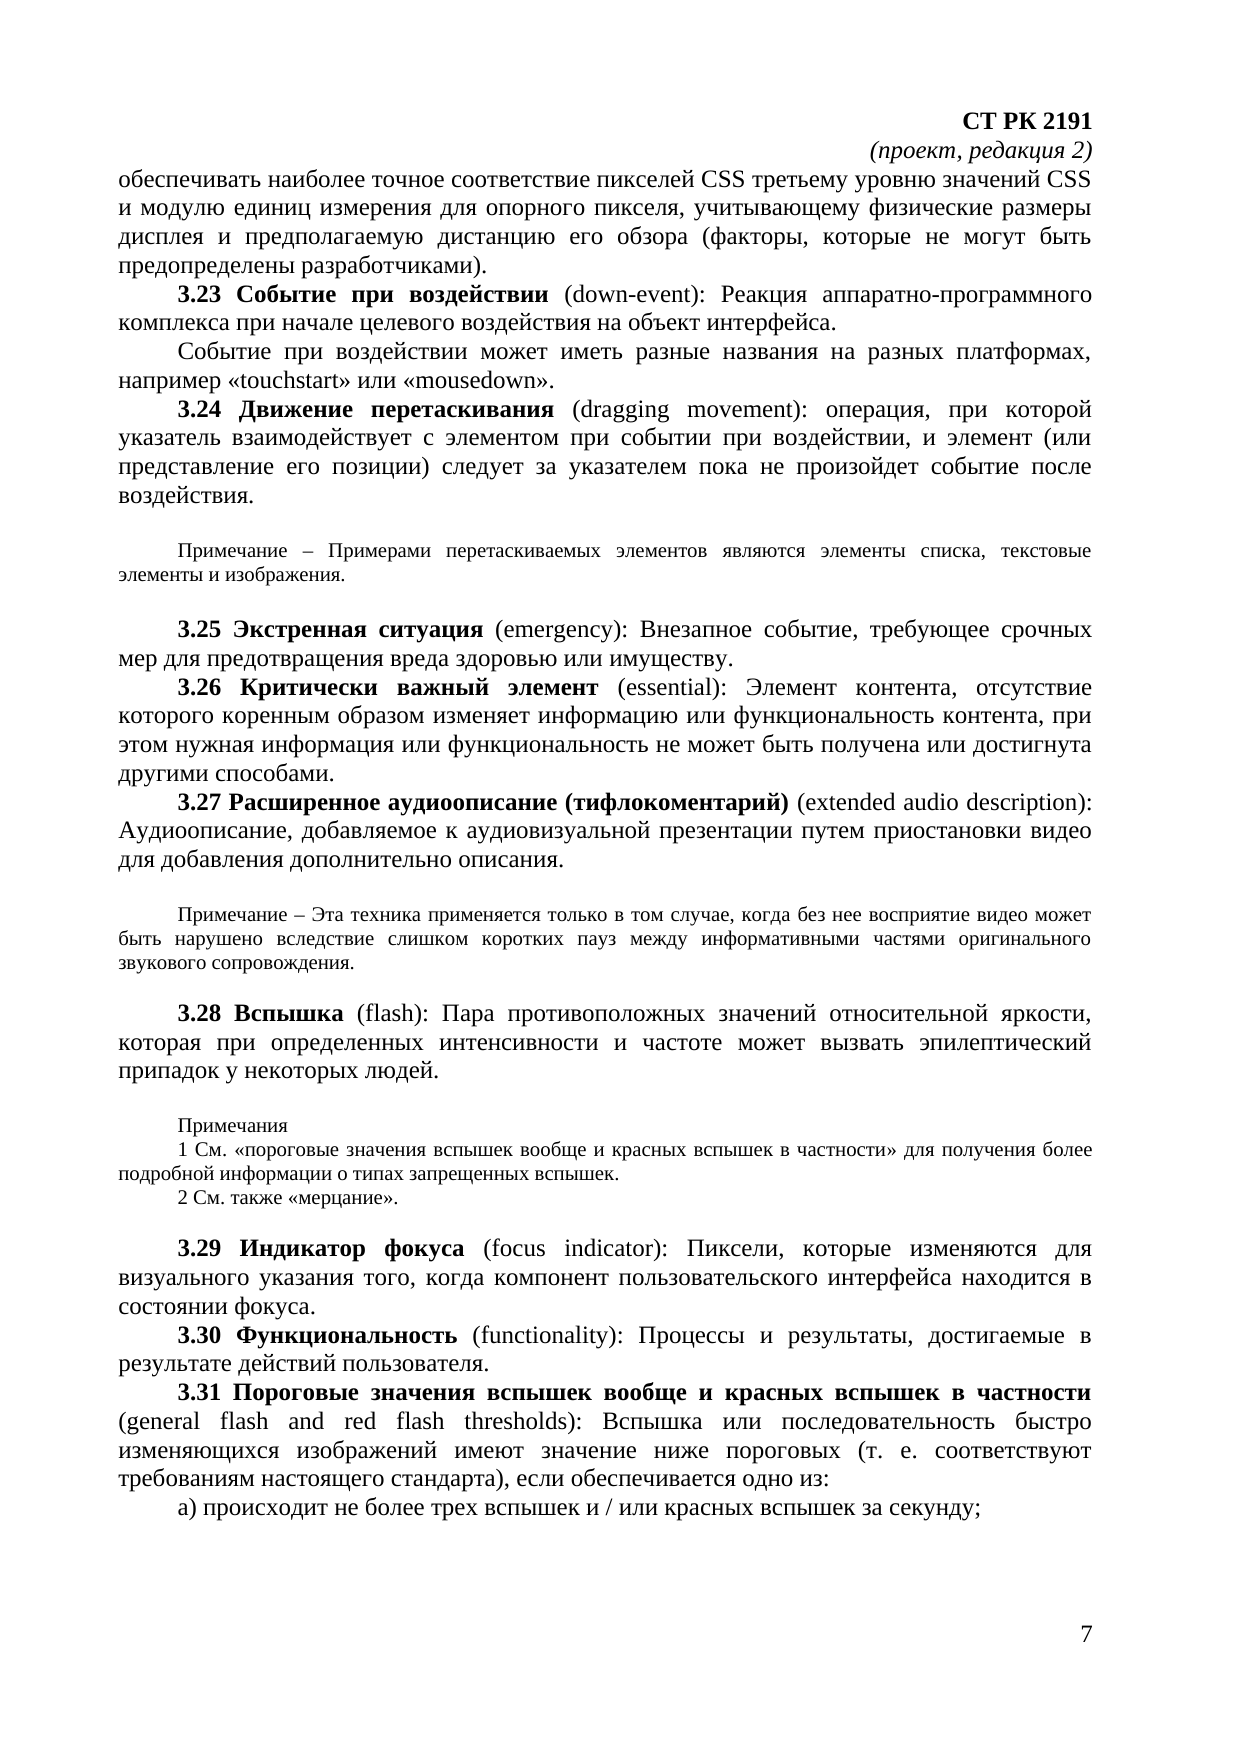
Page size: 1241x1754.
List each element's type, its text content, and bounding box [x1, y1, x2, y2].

text Примечание – Примерами перетаскиваемых элементов являются элементы списка, текстовые элементы и изображения. [118, 537, 1092, 586]
text 3.24 Движение перетаскивания (dragging movement): операция, при которой указатель взаимодействует с элементом при событии при воздействии, и элемент (или представление его позиции) следует за указателем пока не произойдет событие после воздействия. [118, 394, 1092, 509]
text 3.25 Экстренная ситуация (emergency): Внезапное событие, требующее срочных мер для предотвращения вреда здоровью или имуществу. [118, 614, 1092, 672]
text Событие при воздействии может иметь разные названия на разных платформах, например «touchstart» или «mousedown». [118, 336, 1092, 394]
text а) происходит не более трех вспышек и / или красных вспышек за секунду; [118, 1492, 1092, 1521]
text 3.26 Критически важный элемент (essential): Элемент контента, отсутствие которого коренным образом изменяет информацию или функциональность контента, при этом нужная информация или функциональность не может быть получена или достигнута другими способами. [118, 672, 1092, 787]
text 3.30 Функциональность (functionality): Процессы и результаты, достигаемые в результате действий пользователя. [118, 1320, 1092, 1377]
text Примечания [118, 1113, 1092, 1137]
text 3.28 Вспышка (flash): Пара противоположных значений относительной яркости, которая при определенных интенсивности и частоте может вызвать эпилептический припадок у некоторых людей. [118, 998, 1092, 1084]
text 3.29 Индикатор фокуса (focus indicator): Пиксели, которые изменяются для визуального указания того, когда компонент пользовательского интерфейса находится в состоянии фокуса. [118, 1233, 1092, 1320]
text 3.23 Событие при воздействии (down-event): Реакция аппаратно-программного комплекса при начале целевого воздействия на объект интерфейса. [118, 279, 1092, 336]
text 3.31 Пороговые значения вспышек вообще и красных вспышек в частности (general flash and red flash thresholds): Вспышка или последовательность быстро изменяющихся изображений имеют значение ниже пороговых (т. е. соответствуют требованиям настоящего стандарта), если обеспечивается одно из: [118, 1377, 1092, 1492]
text 1 См. «пороговые значения вспышек вообще и красных вспышек в частности» для получения более подробной информации о типах запрещенных вспышек. [118, 1137, 1092, 1185]
text 3.27 Расширенное аудиоописание (тифлокоментарий) (extended audio description): Аудиоописание, добавляемое к аудиовизуальной презентации путем приостановки видео для добавления дополнительно описания. [118, 787, 1092, 873]
text 2 См. также «мерцание». [118, 1185, 1092, 1209]
text Примечание – Эта техника применяется только в том случае, когда без нее восприятие видео может быть нарушено вследствие слишком коротких пауз между информативными частями оригинального звукового сопровождения. [118, 902, 1092, 974]
